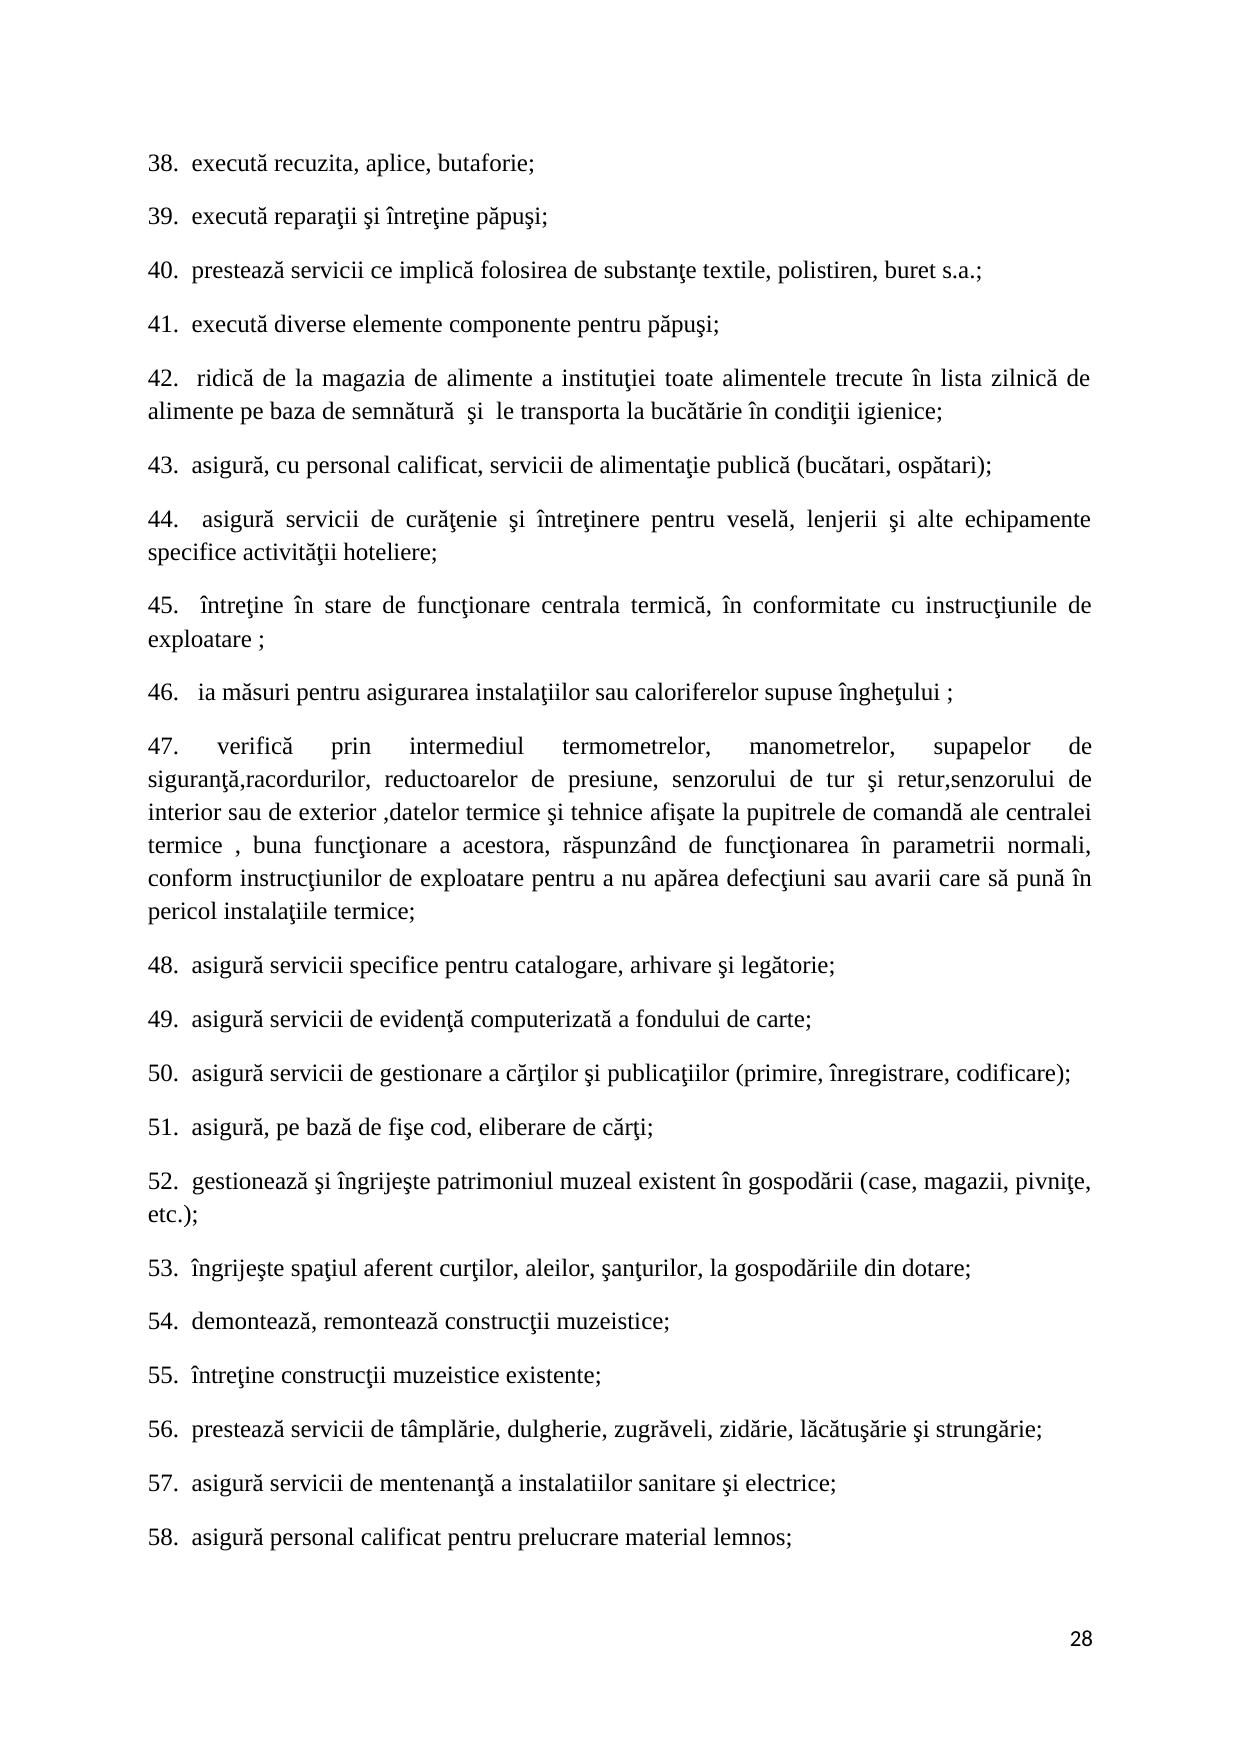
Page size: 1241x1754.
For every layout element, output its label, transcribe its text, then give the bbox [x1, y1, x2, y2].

text 43. asigură, cu personal calificat, servicii de alimentaţie publică (bucătari, ospătari); [148, 450, 1093, 479]
text 54. demontează, remontează construcţii muzeistice; [148, 1306, 1093, 1335]
text 40. prestează servicii ce implică folosirea de substanţe textile, polistiren, buret s.a.; [148, 255, 1093, 284]
text 45. întreţine în stare de funcţionare centrala termică, în conformitate cu instrucţiunile de exploatare ; [148, 591, 1093, 652]
text 44. asigură servicii de curăţenie şi întreţinere pentru veselă, lenjerii şi alte echipamente specifice activităţii hoteliere; [148, 504, 1093, 566]
text 57. asigură servicii de mentenanţă a instalatiilor sanitare şi electrice; [148, 1468, 1093, 1497]
text 38. execută recuzita, aplice, butaforie; [148, 148, 1093, 176]
text 49. asigură servicii de evidenţă computerizată a fondului de carte; [148, 1004, 1093, 1033]
text 41. execută diverse elemente componente pentru păpuşi; [148, 309, 1093, 338]
text 53. îngrijeşte spaţiul aferent curţilor, aleilor, şanţurilor, la gospodăriile din dotare; [148, 1253, 1093, 1281]
text 42. ridică de la magazia de alimente a instituţiei toate alimentele trecute în lista zilnică de alimente pe baza de semnătură şi le transporta la bucătărie în condiţii igienice; [148, 363, 1093, 425]
text 55. întreţine construcţii muzeistice existente; [148, 1360, 1093, 1389]
text 58. asigură personal calificat pentru prelucrare material lemnos; [148, 1522, 1093, 1551]
text 50. asigură servicii de gestionare a cărţilor şi publicaţiilor (primire, înregistrare, codificare); [148, 1058, 1093, 1087]
text 46. ia măsuri pentru asigurarea instalaţiilor sau caloriferelor supuse îngheţului ; [148, 677, 1093, 706]
text 52. gestionează şi îngrijeşte patrimoniul muzeal existent în gospodării (case, magazii, pivniţe, etc.); [148, 1166, 1093, 1227]
text 47. verifică prin intermediul termometrelor, manometrelor, supapelor de siguranţă,racordurilor, reductoarelor de presiune, senzorului de tur şi retur,senzorului de interior sau de exterior ,datelor termice şi tehnice afişate la pupitrele de comandă ale centralei termice , buna funcţionare a acestora, răspunzând de funcţionarea în parametrii normali, conform instrucţiunilor de exploatare pentru a nu apărea defecţiuni sau avarii care să pună în pericol instalaţiile termice; [148, 731, 1093, 925]
text 48. asigură servicii specifice pentru catalogare, arhivare şi legătorie; [148, 950, 1093, 979]
text 51. asigură, pe bază de fişe cod, eliberare de cărţi; [148, 1112, 1093, 1141]
text 56. prestează servicii de tâmplărie, dulgherie, zugrăveli, zidărie, lăcătuşărie şi strungărie; [148, 1414, 1093, 1443]
text 39. execută reparaţii şi întreţine păpuşi; [148, 201, 1093, 230]
